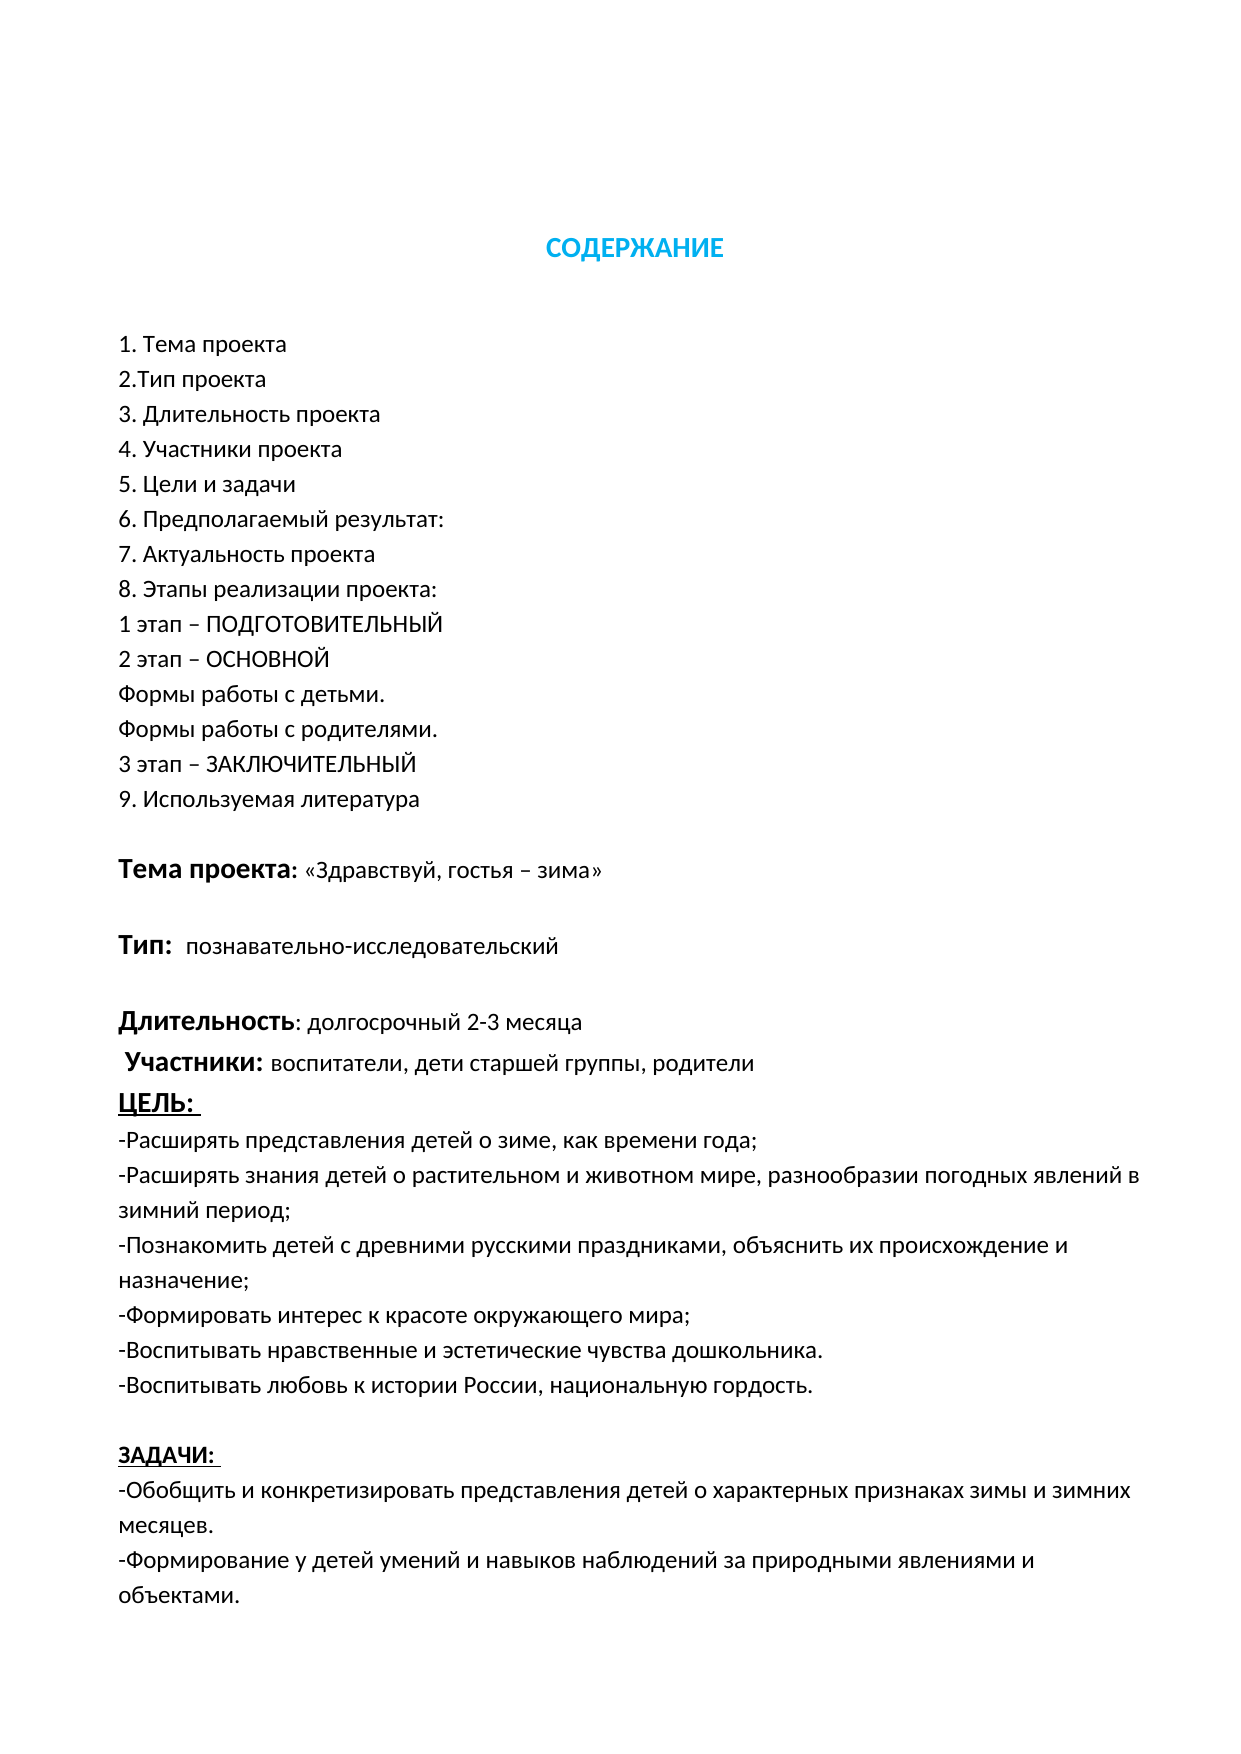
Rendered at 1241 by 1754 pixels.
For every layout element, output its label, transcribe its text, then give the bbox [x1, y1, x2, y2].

text 7. Актуальность проекта 8. Этапы реализации проекта: [118, 538, 1152, 604]
text Участники: воспитатели, дети старшей группы, родители [118, 1043, 1152, 1078]
text Тема проекта: «Здравствуй, гостья – зима» [118, 850, 1152, 886]
text 6. Предполагаемый результат: [118, 503, 1152, 534]
text ЦЕЛЬ: [118, 1084, 1152, 1119]
text ЗАДАЧИ: [118, 1440, 1152, 1470]
text -Формирование у детей умений и навыков наблюдений за природными явлениями и объектами. [118, 1545, 1152, 1610]
text -Расширять знания детей о растительном и животном мире, разнообразии погодных явлений в зимний период; [118, 1160, 1152, 1225]
text 9. Используемая литература [118, 783, 1152, 846]
text Тип: познавательно-исследовательский [118, 926, 1152, 962]
text СОДЕРЖАНИЕ [118, 229, 1152, 293]
text Длительность: долгосрочный 2-3 месяца [118, 1002, 1152, 1037]
text -Расширять представления детей о зиме, как времени года; [118, 1125, 1152, 1155]
text 1. Тема проекта 2.Тип проекта [118, 328, 1152, 394]
text 5. Цели и задачи [118, 468, 1152, 499]
text -Воспитывать любовь к истории России, национальную гордость. [118, 1370, 1152, 1400]
text Формы работы с детьми. [118, 678, 1152, 709]
text 2 этап – ОСНОВНОЙ [118, 643, 1152, 674]
text 3. Длительность проекта 4. Участники проекта [118, 398, 1152, 464]
text 1 этап – ПОДГОТОВИТЕЛЬНЫЙ [118, 608, 1152, 639]
text -Воспитывать нравственные и эстетические чувства дошкольника. [118, 1335, 1152, 1365]
text -Познакомить детей с древними русскими праздниками, объяснить их происхождение и назначение; [118, 1230, 1152, 1295]
text -Формировать интерес к красоте окружающего мира; [118, 1300, 1152, 1330]
text -Обобщить и конкретизировать представления детей о характерных признаках зимы и зимних месяцев. [118, 1475, 1152, 1540]
text Формы работы с родителями. [118, 713, 1152, 744]
text 3 этап – ЗАКЛЮЧИТЕЛЬНЫЙ [118, 748, 1152, 779]
